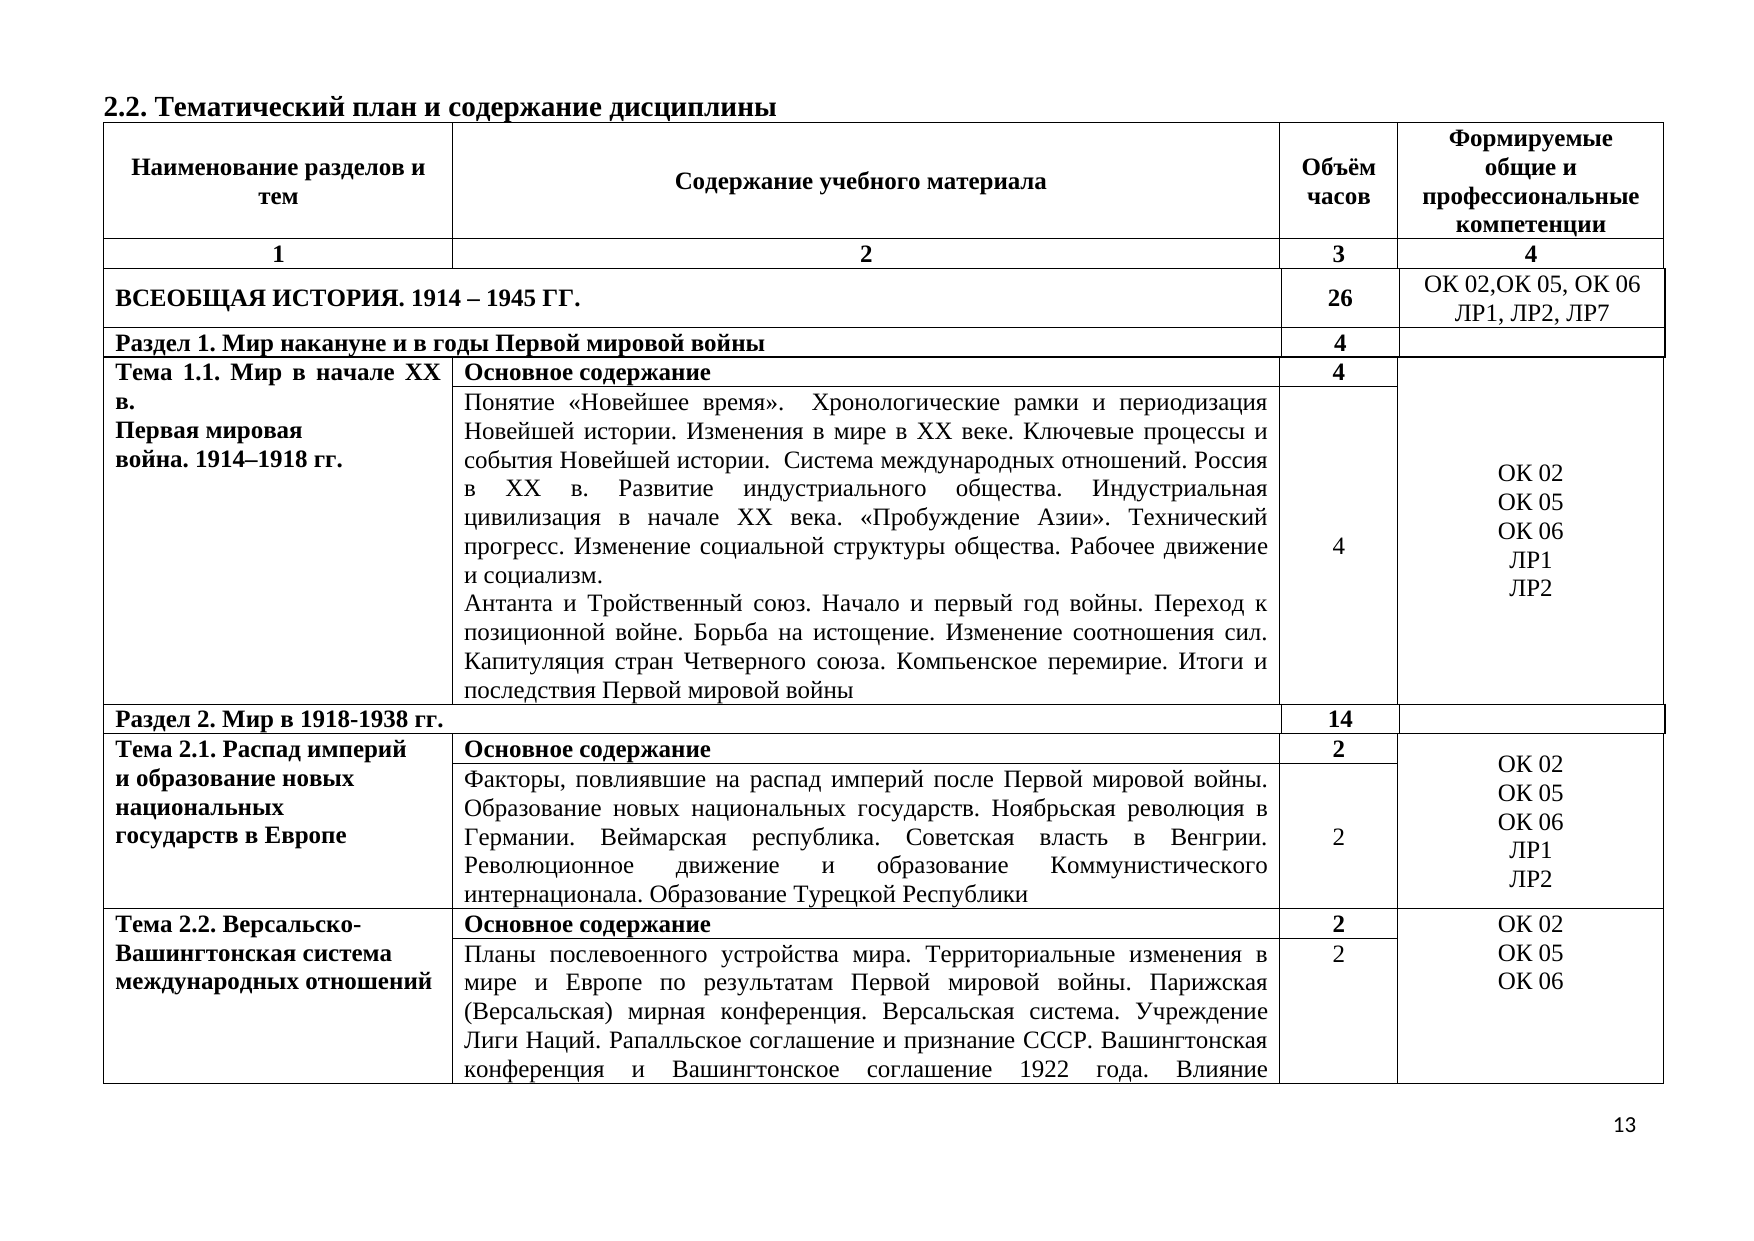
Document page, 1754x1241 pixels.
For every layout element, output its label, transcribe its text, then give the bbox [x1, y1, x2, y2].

table_cell 14 [1282, 705, 1399, 733]
table_cell Тема 2.1. Распад империй и образование новых национальных государств в Европе [104, 734, 452, 908]
table_cell 4 [1280, 358, 1397, 386]
table_cell ОК 02 ОК 05 ОК 06 ЛР1 ЛР2 [1398, 734, 1663, 908]
table_cell 4 [1282, 328, 1399, 356]
table_cell ВСЕОБЩАЯ ИСТОРИЯ. 1914 – 1945 ГГ. [104, 269, 1281, 327]
table_header Содержание учебного материала [453, 123, 1279, 238]
table_cell 26 [1282, 269, 1399, 327]
table_cell Основное содержание [453, 358, 1279, 386]
table_cell ОК 02,ОК 05, ОК 06 ЛР1, ЛР2, ЛР7 [1400, 269, 1664, 327]
table_cell 2 [453, 239, 1279, 268]
table_cell Тема 1.1. Мир в начале ХХ в. Первая мировая война. 1914–1918 гг. [104, 358, 452, 703]
table_cell ОК 02 ОК 05 ОК 06 ЛР1 ЛР2 [1398, 358, 1663, 703]
table_cell 2 [1280, 764, 1397, 908]
table_cell Основное содержание [453, 734, 1279, 763]
text 2.2. Тематический план и содержание дисциплины [103, 89, 1636, 122]
table_cell Понятие «Новейшее время». Хронологические рамки и периодизация Новейшей истории. Изменения в мире в ХХ веке. Ключевые процессы и события Новейшей истории. Система международных отношений. Россия в XX в. Развитие индустриального общества. Индустриальная цивилизация в начале XX века. «Пробуждение Азии». Технический прогресс. Изменение социальной структуры общества. Рабочее движение и социализм. Антанта и Тройственный союз. Начало и первый год войны. Переход к позиционной войне. Борьба на истощение. Изменение соотношения сил. Капитуляция стран Четверного союза. Компьенское перемирие. Итоги и последствия Первой мировой войны [453, 387, 1279, 703]
table_cell Факторы, повлиявшие на распад империй после Первой мировой войны. Образование новых национальных государств. Ноябрьская революция в Германии. Веймарская республика. Советская власть в Венгрии. Революционное движение и образование Коммунистического интернационала. Образование Турецкой Республики [453, 764, 1279, 908]
table_cell Раздел 2. Мир в 1918-1938 гг. [104, 705, 1281, 733]
table_cell Раздел 1. Мир накануне и в годы Первой мировой войны [104, 328, 1281, 356]
table_cell [1400, 705, 1664, 733]
table_cell 1 [104, 239, 452, 268]
table_cell Тема 2.2. Версальско-Вашингтонская система международных отношений [104, 909, 452, 1082]
table_header Наименование разделов и тем [104, 123, 452, 238]
table_cell 4 [1280, 387, 1397, 703]
table_cell Основное содержание [453, 909, 1279, 938]
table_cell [453, 939, 1279, 1082]
table_cell 3 [1280, 239, 1397, 268]
table_header Формируемые общие и профессиональные компетенции [1398, 123, 1663, 238]
table_cell ОК 02 ОК 05 ОК 06 [1398, 909, 1663, 1082]
table_cell 2 [1280, 734, 1397, 763]
table_cell 2 [1280, 939, 1397, 1082]
table_cell 4 [1398, 239, 1663, 268]
table_cell [1400, 328, 1664, 356]
table_header Объём часов [1280, 123, 1397, 238]
table_cell 2 [1280, 909, 1397, 938]
